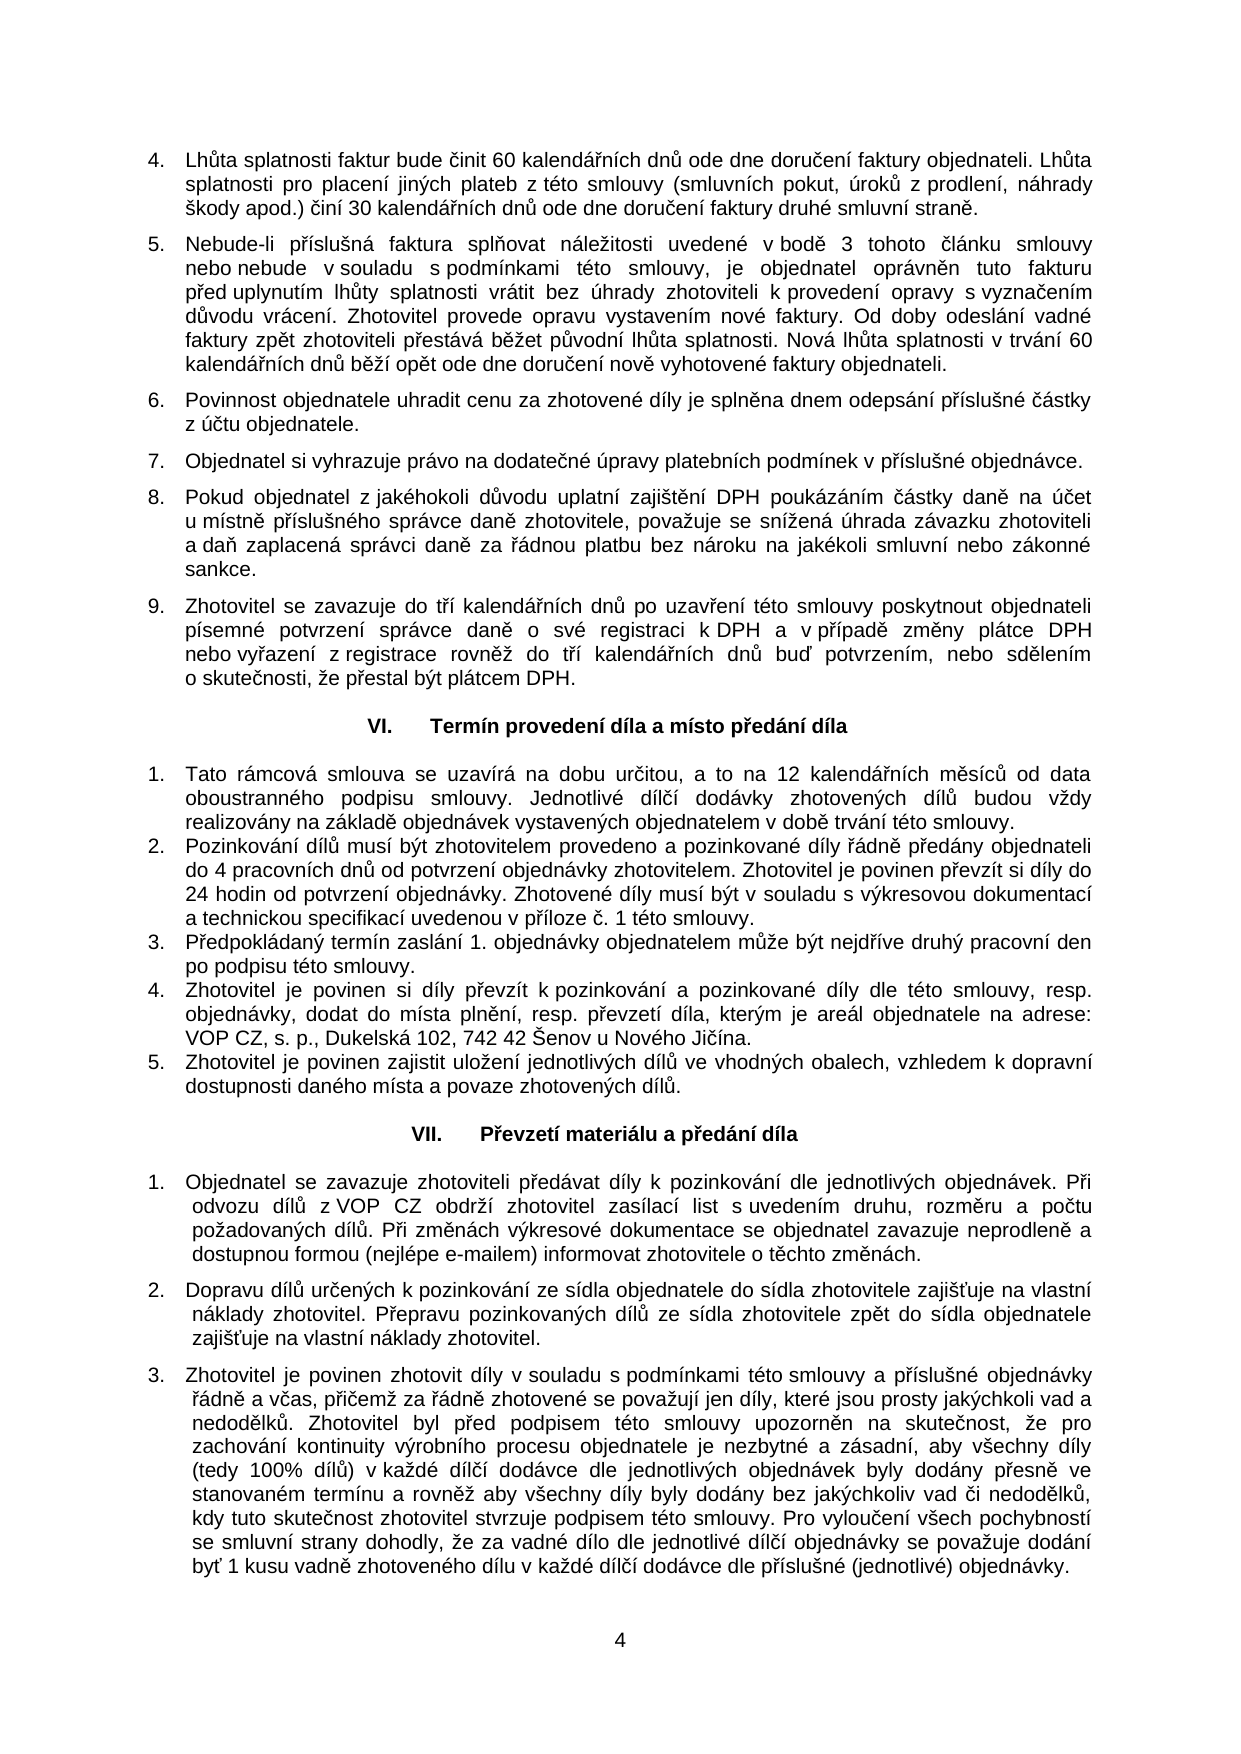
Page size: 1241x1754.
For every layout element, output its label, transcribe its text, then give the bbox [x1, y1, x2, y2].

subtitle Termín provedení díla a místo předání díla [148, 714, 1093, 738]
list Lhůta splatnosti faktur bude činit 60 kalendářních dnů ode dne doručení faktury objednateli. Lhůta splatnosti pro placení jiných plateb z této smlouvy (smluvních pokut, úroků z prodlení, náhrady škody apod.) činí 30 kalendářních dnů ode dne doručení faktury druhé smluvní straně. [148, 148, 1093, 219]
list Předpokládaný termín zaslání 1. objednávky objednatelem může být nejdříve druhý pracovní den po podpisu této smlouvy. [148, 930, 1093, 978]
list Tato rámcová smlouva se uzavírá na dobu určitou, a to na 12 kalendářních měsíců od data oboustranného podpisu smlouvy. Jednotlivé dílčí dodávky zhotovených dílů budou vždy realizovány na základě objednávek vystavených objednatelem v době trvání této smlouvy. [148, 762, 1093, 834]
list Zhotovitel je povinen zhotovit díly v souladu s podmínkami této smlouvy a příslušné objednávky řádně a včas, přičemž za řádně zhotovené se považují jen díly, které jsou prosty jakýchkoli vad a nedodělků. Zhotovitel byl před podpisem této smlouvy upozorněn na skutečnost, že pro zachování kontinuity výrobního procesu objednatele je nezbytné a zásadní, aby všechny díly (tedy 100% dílů) v každé dílčí dodávce dle jednotlivých objednávek byly dodány přesně ve stanovaném termínu a rovněž aby všechny díly byly dodány bez jakýchkoliv vad či nedodělků, kdy tuto skutečnost zhotovitel stvrzuje podpisem této smlouvy. Pro vyloučení všech pochybností se smluvní strany dohodly, že za vadné dílo dle jednotlivé dílčí objednávky se považuje dodání byť 1 kusu vadně zhotoveného dílu v každé dílčí dodávce dle příslušné (jednotlivé) objednávky. [148, 1362, 1093, 1578]
list Nebude-li příslušná faktura splňovat náležitosti uvedené v bodě 3 tohoto článku smlouvy nebo nebude v souladu s podmínkami této smlouvy, je objednatel oprávněn tuto fakturu před uplynutím lhůty splatnosti vrátit bez úhrady zhotoviteli k provedení opravy s vyznačením důvodu vrácení. Zhotovitel provede opravu vystavením nové faktury. Od doby odeslání vadné faktury zpět zhotoviteli přestává běžet původní lhůta splatnosti. Nová lhůta splatnosti v trvání 60 kalendářních dnů běží opět ode dne doručení nově vyhotovené faktury objednateli. [148, 232, 1093, 376]
list Pozinkování dílů musí být zhotovitelem provedeno a pozinkované díly řádně předány objednateli do 4 pracovních dnů od potvrzení objednávky zhotovitelem. Zhotovitel je povinen převzít si díly do 24 hodin od potvrzení objednávky. Zhotovené díly musí být v souladu s výkresovou dokumentací a technickou specifikací uvedenou v příloze č. 1 této smlouvy. [148, 834, 1093, 930]
list Pokud objednatel z jakéhokoli důvodu uplatní zajištění DPH poukázáním částky daně na účet u místně příslušného správce daně zhotovitele, považuje se snížená úhrada závazku zhotoviteli a daň zaplacená správci daně za řádnou platbu bez nároku na jakékoli smluvní nebo zákonné sankce. [148, 485, 1093, 581]
list Objednatel si vyhrazuje právo na dodatečné úpravy platebních podmínek v příslušné objednávce. [148, 449, 1093, 473]
list Zhotovitel je povinen si díly převzít k pozinkování a pozinkované díly dle této smlouvy, resp. objednávky, dodat do místa plnění, resp. převzetí díla, kterým je areál objednatele na adrese: VOP CZ, s. p., Dukelská 102, 742 42 Šenov u Nového Jičína. [148, 978, 1093, 1050]
list Dopravu dílů určených k pozinkování ze sídla objednatele do sídla zhotovitele zajišťuje na vlastní náklady zhotovitel. Přepravu pozinkovaných dílů ze sídla zhotovitele zpět do sídla objednatele zajišťuje na vlastní náklady zhotovitel. [148, 1278, 1093, 1350]
subtitle Převzetí materiálu a předání díla [148, 1122, 1093, 1146]
list Povinnost objednatele uhradit cenu za zhotovené díly je splněna dnem odepsání příslušné částky z účtu objednatele. [148, 388, 1093, 436]
list Zhotovitel je povinen zajistit uložení jednotlivých dílů ve vhodných obalech, vzhledem k dopravní dostupnosti daného místa a povaze zhotovených dílů. [148, 1050, 1093, 1098]
list Zhotovitel se zavazuje do tří kalendářních dnů po uzavření této smlouvy poskytnout objednateli písemné potvrzení správce daně o své registraci k DPH a v případě změny plátce DPH nebo vyřazení z registrace rovněž do tří kalendářních dnů buď potvrzením, nebo sdělením o skutečnosti, že přestal být plátcem DPH. [148, 593, 1093, 689]
list Objednatel se zavazuje zhotoviteli předávat díly k pozinkování dle jednotlivých objednávek. Při odvozu dílů z VOP CZ obdrží zhotovitel zasílací list s uvedením druhu, rozměru a počtu požadovaných dílů. Při změnách výkresové dokumentace se objednatel zavazuje neprodleně a dostupnou formou (nejlépe e-mailem) informovat zhotovitele o těchto změnách. [148, 1170, 1093, 1266]
